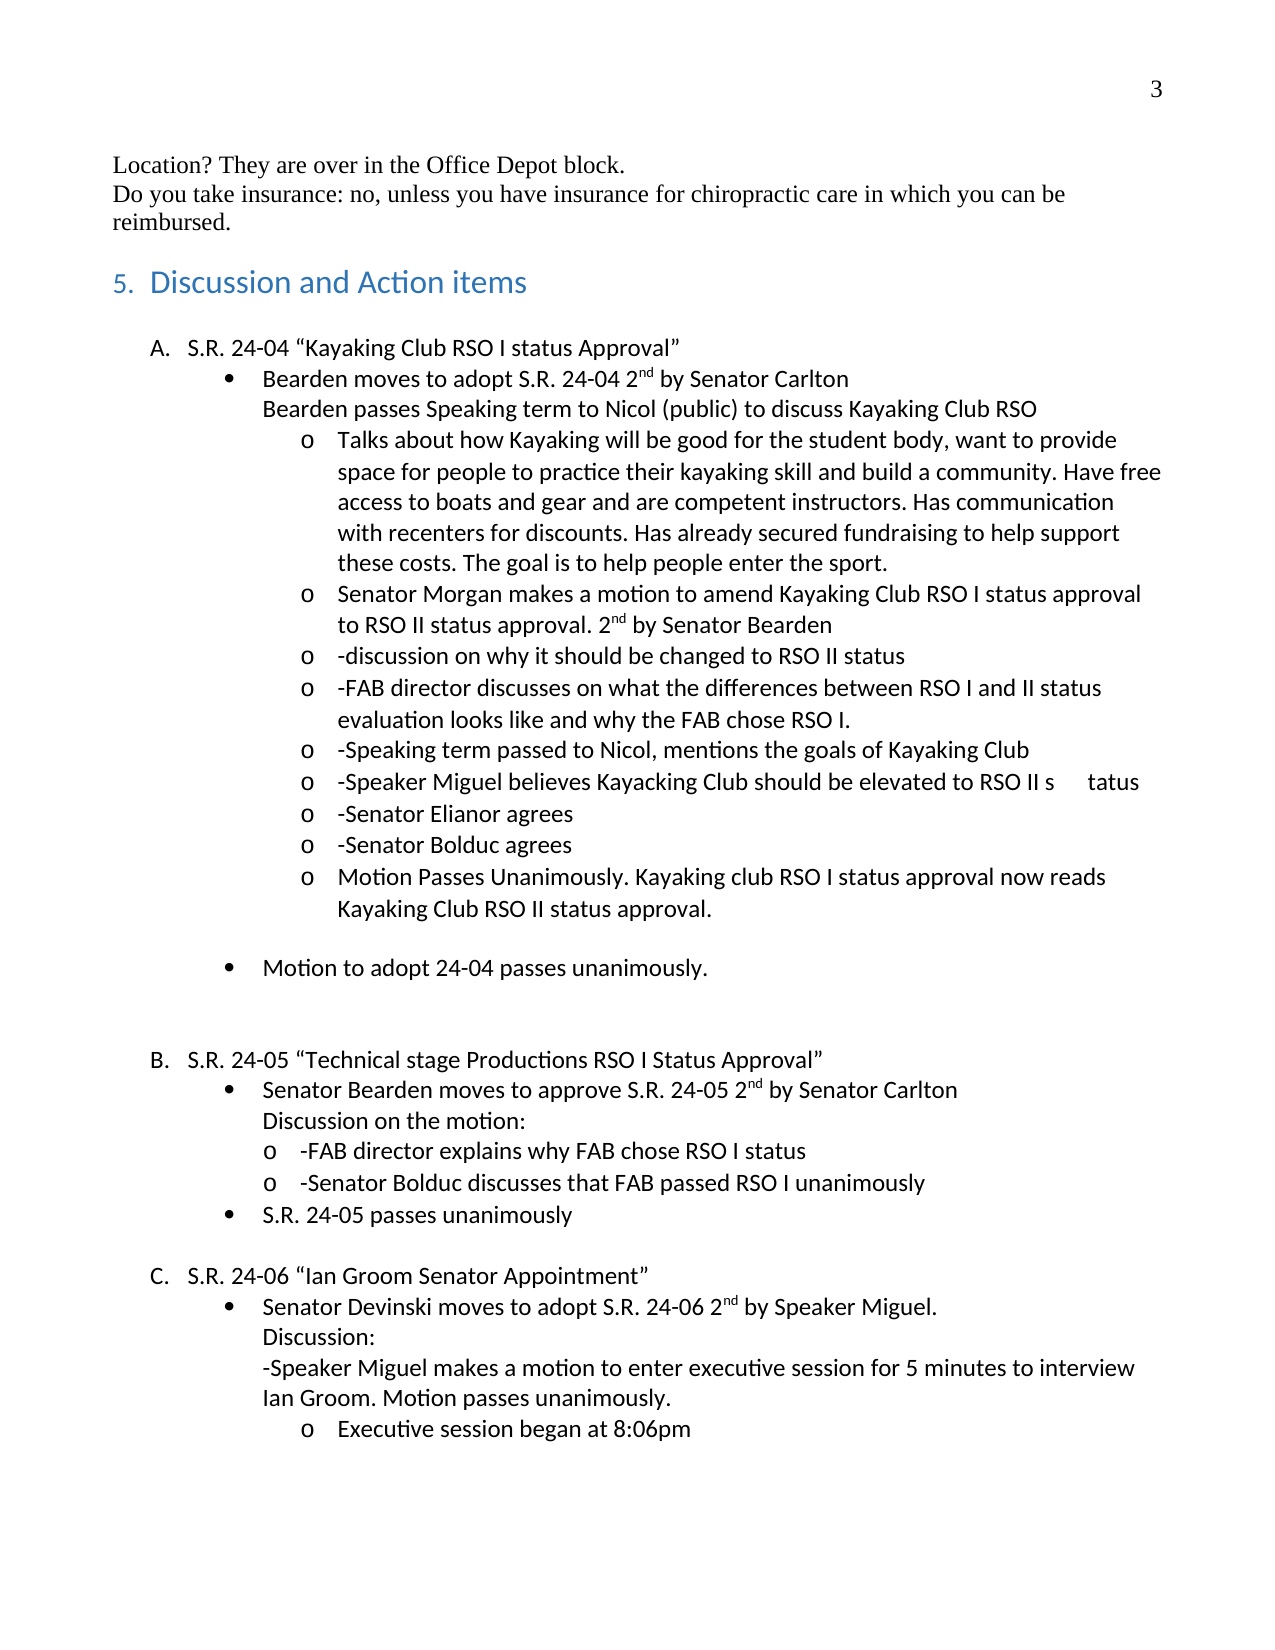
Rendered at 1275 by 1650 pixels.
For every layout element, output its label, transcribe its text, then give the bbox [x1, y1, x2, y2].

list -FAB director explains why FAB chose RSO I status [262, 1136, 1162, 1167]
text Location? They are over in the Office Depot block. [112, 150, 1162, 179]
list S.R. 24-05 passes unanimously [225, 1199, 1162, 1229]
list Motion Passes Unanimously. Kayaking club RSO I status approval now reads Kayaking Club RSO II status approval. [300, 861, 1162, 924]
list Bearden passes Speaking term to Nicol (public) to discuss Kayaking Club RSO [262, 393, 1162, 424]
list Senator Devinski moves to adopt S.R. 24-06 2nd by Speaker Miguel. [225, 1291, 1162, 1321]
subtitle Discussion and Action items [112, 261, 1162, 302]
list -Senator Bolduc agrees [300, 829, 1162, 861]
list Talks about how Kayaking will be good for the student body, want to provide space for people to practice their kayaking skill and build a community. Have free access to boats and gear and are competent instructors. Has communication with recenters for discounts. Has already secured fundraising to help support these costs. The goal is to help people enter the sport. [300, 424, 1162, 578]
list -Speaker Miguel makes a motion to enter executive session for 5 minutes to interview Ian Groom. Motion passes unanimously. [262, 1352, 1162, 1413]
list -Speaking term passed to Nicol, mentions the goals of Kayaking Club [300, 734, 1162, 766]
list Senator Morgan makes a motion to amend Kayaking Club RSO I status approval to RSO II status approval. 2nd by Senator Bearden [300, 578, 1162, 640]
list -Speaker Miguel believes Kayacking Club should be elevated to RSO II s tatus [300, 766, 1162, 798]
list Discussion on the motion: [262, 1105, 1162, 1136]
list S.R. 24-06 “Ian Groom Senator Appointment” [150, 1260, 1162, 1291]
list Senator Bearden moves to approve S.R. 24-05 2nd by Senator Carlton [225, 1074, 1162, 1105]
list Motion to adopt 24-04 passes unanimously. [225, 952, 1162, 983]
list Executive session began at 8:06pm [300, 1413, 1162, 1444]
list -Senator Bolduc discusses that FAB passed RSO I unanimously [262, 1167, 1162, 1199]
list S.R. 24-04 “Kayaking Club RSO I status Approval” [150, 332, 1162, 363]
list -FAB director discusses on what the differences between RSO I and II status evaluation looks like and why the FAB chose RSO I. [300, 672, 1162, 734]
list Bearden moves to adopt S.R. 24-04 2nd by Senator Carlton [225, 363, 1162, 393]
text Do you take insurance: no, unless you have insurance for chiropractic care in which you can be reimbursed. [112, 179, 1162, 236]
list -Senator Elianor agrees [300, 798, 1162, 829]
list Discussion: [262, 1321, 1162, 1352]
list -discussion on why it should be changed to RSO II status [300, 640, 1162, 672]
list S.R. 24-05 “Technical stage Productions RSO I Status Approval” [150, 1044, 1162, 1074]
